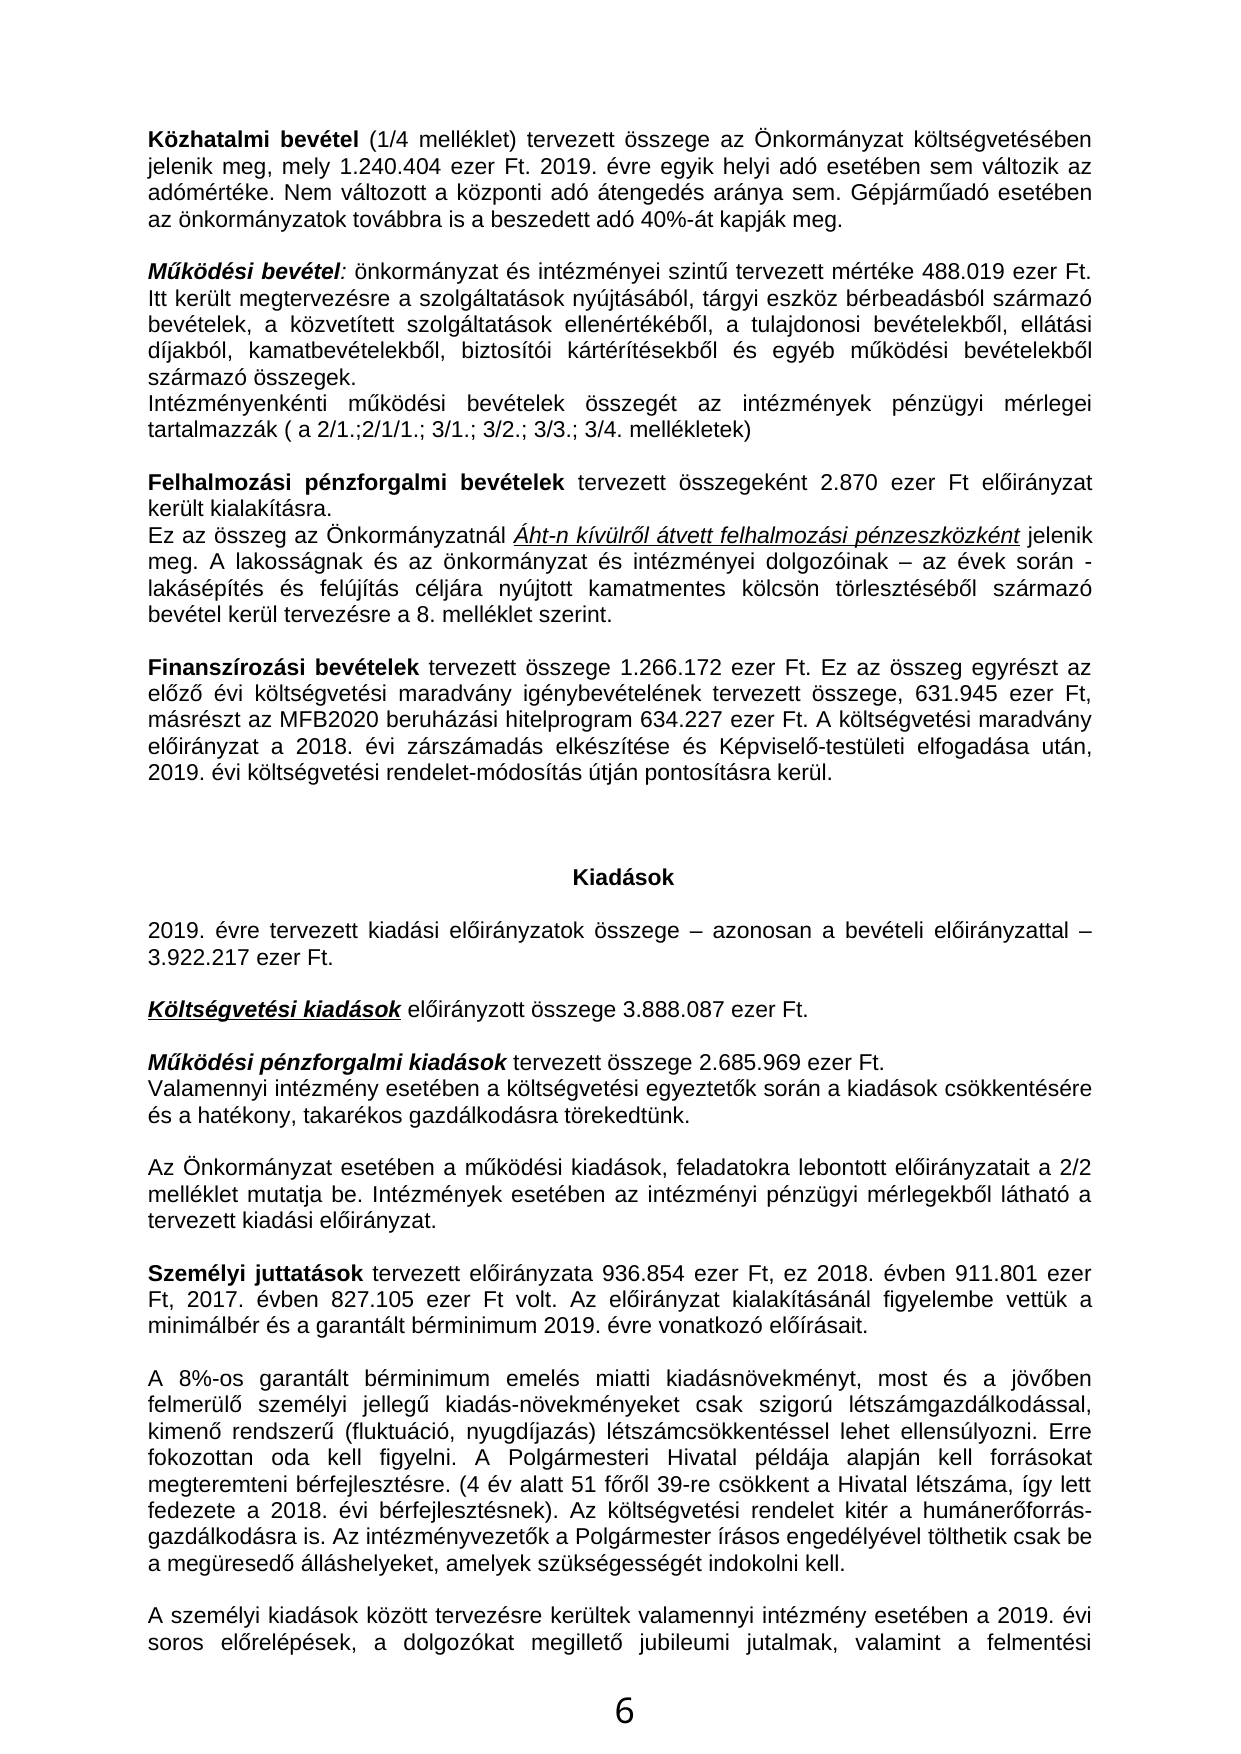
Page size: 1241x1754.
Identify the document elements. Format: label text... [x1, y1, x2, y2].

text Intézményenkénti működési bevételek összegét az intézmények pénzügyi mérlegei tartalmazzák ( a 2/1.;2/1/1.; 3/1.; 3/2.; 3/3.; 3/4. mellékletek) [148, 390, 1093, 443]
text Kiadások [148, 864, 1093, 891]
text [148, 1602, 1093, 1655]
text Finanszírozási bevételek tervezett összege 1.266.172 ezer Ft. Ez az összeg egyrészt az előző évi költségvetési maradvány igénybevételének tervezett összege, 631.945 ezer Ft, másrészt az MFB2020 beruházási hitelprogram 634.227 ezer Ft. A költségvetési maradvány előirányzat a 2018. évi zárszámadás elkészítése és Képviselő-testületi elfogadása után, 2019. évi költségvetési rendelet-módosítás útján pontosításra kerül. [148, 653, 1093, 785]
text Működési pénzforgalmi kiadások tervezett összege 2.685.969 ezer Ft. [148, 1049, 1093, 1075]
text Költségvetési kiadások előirányzott összege 3.888.087 ezer Ft. [148, 996, 1093, 1022]
text Közhatalmi bevétel (1/4 melléklet) tervezett összege az Önkormányzat költségvetésében jelenik meg, mely 1.240.404 ezer Ft. 2019. évre egyik helyi adó esetében sem változik az adómértéke. Nem változott a központi adó átengedés aránya sem. Gépjárműadó esetében az önkormányzatok továbbra is a beszedett adó 40%-át kapják meg. [148, 126, 1093, 232]
text 2019. évre tervezett kiadási előirányzatok összege – azonosan a bevételi előirányzattal – 3.922.217 ezer Ft. [148, 917, 1093, 970]
text Felhalmozási pénzforgalmi bevételek tervezett összegeként 2.870 ezer Ft előirányzat került kialakításra. [148, 469, 1093, 522]
text Működési bevétel: önkormányzat és intézményei szintű tervezett mértéke 488.019 ezer Ft. Itt került megtervezésre a szolgáltatások nyújtásából, tárgyi eszköz bérbeadásból származó bevételek, a közvetített szolgáltatások ellenértékéből, a tulajdonosi bevételekből, ellátási díjakból, kamatbevételekből, biztosítói kártérítésekből és egyéb működési bevételekből származó összegek. [148, 258, 1093, 390]
text Az Önkormányzat esetében a működési kiadások, feladatokra lebontott előirányzatait a 2/2 melléklet mutatja be. Intézmények esetében az intézményi pénzügyi mérlegekből látható a tervezett kiadási előirányzat. [148, 1154, 1093, 1233]
text A 8%-os garantált bérminimum emelés miatti kiadásnövekményt, most és a jövőben felmerülő személyi jellegű kiadás-növekményeket csak szigorú létszámgazdálkodással, kimenő rendszerű (fluktuáció, nyugdíjazás) létszámcsökkentéssel lehet ellensúlyozni. Erre fokozottan oda kell figyelni. A Polgármesteri Hivatal példája alapján kell forrásokat megteremteni bérfejlesztésre. (4 év alatt 51 főről 39-re csökkent a Hivatal létszáma, így lett fedezete a 2018. évi bérfejlesztésnek). Az költségvetési rendelet kitér a humánerőforrás-gazdálkodásra is. Az intézményvezetők a Polgármester írásos engedélyével tölthetik csak be a megüresedő álláshelyeket, amelyek szükségességét indokolni kell. [148, 1365, 1093, 1576]
text Ez az összeg az Önkormányzatnál Áht-n kívülről átvett felhalmozási pénzeszközként jelenik meg. A lakosságnak és az önkormányzat és intézményei dolgozóinak – az évek során - lakásépítés és felújítás céljára nyújtott kamatmentes kölcsön törlesztéséből származó bevétel kerül tervezésre a 8. melléklet szerint. [148, 522, 1093, 627]
text Valamennyi intézmény esetében a költségvetési egyeztetők során a kiadások csökkentésére és a hatékony, takarékos gazdálkodásra törekedtünk. [148, 1075, 1093, 1128]
text Személyi juttatások tervezett előirányzata 936.854 ezer Ft, ez 2018. évben 911.801 ezer Ft, 2017. évben 827.105 ezer Ft volt. Az előirányzat kialakításánál figyelembe vettük a minimálbér és a garantált bérminimum 2019. évre vonatkozó előírásait. [148, 1260, 1093, 1339]
